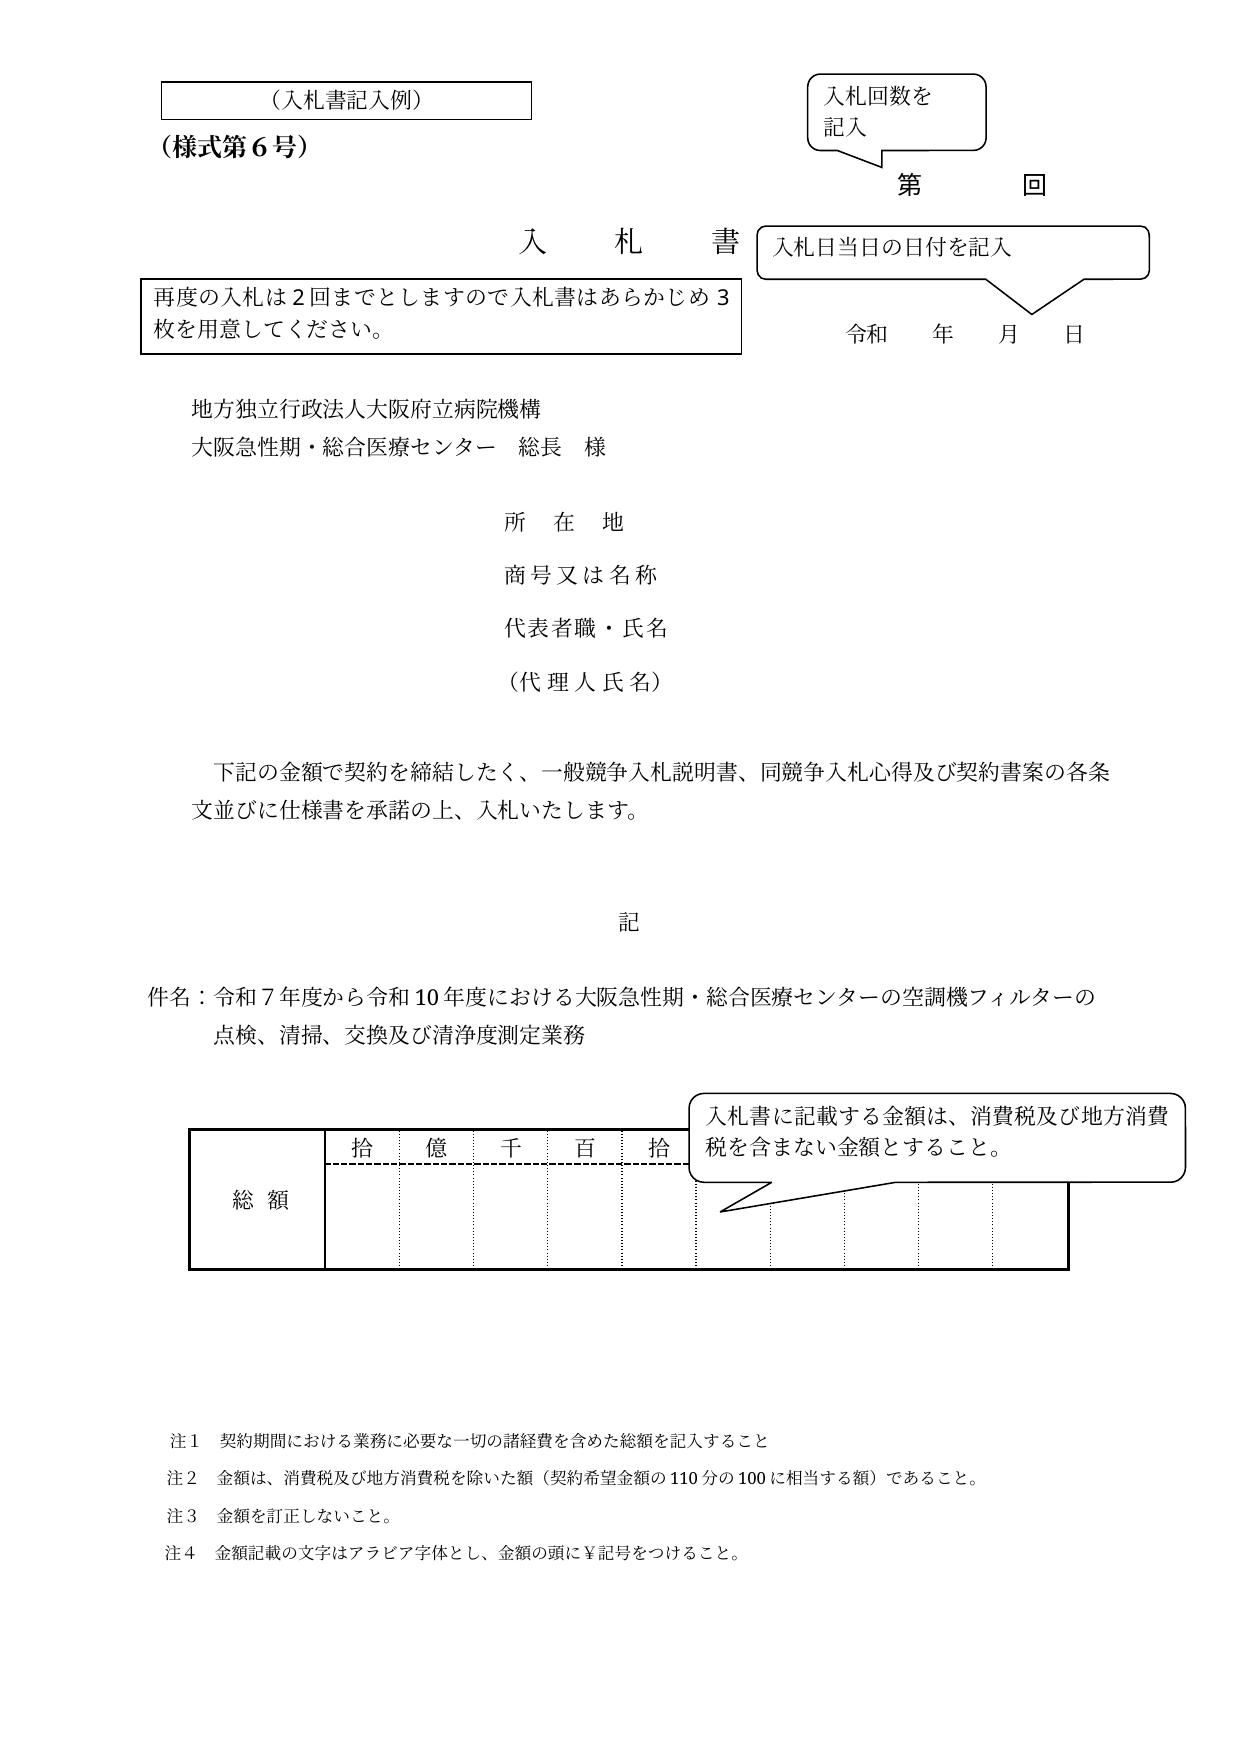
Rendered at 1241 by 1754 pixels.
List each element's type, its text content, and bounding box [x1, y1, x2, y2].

text 点検、清掃、交換及び清浄度測定業務 [191, 1015, 1110, 1052]
text 下記の金額で契約を締結したく、一般競争入札説明書、同競争入札心得及び契約書案の各条文並びに仕様書を承諾の上、入札いたします。 [148, 752, 1110, 827]
text 商号又は名称 [148, 555, 1110, 593]
text 所在地 [148, 502, 1110, 539]
subtitle 記 [148, 902, 1110, 940]
table_header 拾 [622, 1131, 688, 1163]
text 入 札 書 [148, 202, 1110, 277]
text 注２ 金額は、消費税及び地方消費税を除いた額（契約希望金額の110分の100に相当する額）であること。 [148, 1459, 1110, 1496]
table_cell [400, 1163, 473, 1268]
text 件名：令和７年度から令和10年度における大阪急性期・総合医療センターの空調機フィルターの [148, 977, 1110, 1015]
table_cell [770, 1193, 844, 1268]
table_cell [474, 1163, 548, 1268]
table_header 総 額 [191, 1131, 324, 1268]
text （様式第６号） [148, 127, 868, 164]
table_header 拾 [326, 1131, 399, 1163]
text 注４ 金額記載の文字はアラビア字体とし、金額の頭に￥記号をつけること。 [148, 1534, 1110, 1571]
table_cell [622, 1163, 696, 1268]
text 大阪急性期・総合医療センター 総長 様 [148, 427, 1110, 464]
text （様式第６号） [883, 127, 1110, 164]
table_cell [844, 1184, 918, 1268]
table_cell [548, 1163, 622, 1268]
text 令和 年 月 日 [742, 314, 1085, 352]
table_cell [993, 1184, 1067, 1268]
text 代表者職・氏名 [148, 608, 1110, 646]
table_header 千 [474, 1131, 548, 1163]
text （代 理 人 氏 名） [148, 662, 1110, 699]
table_cell [326, 1163, 399, 1268]
text 注１ 契約期間における業務に必要な一切の諸経費を含めた総額を記入すること [148, 1421, 1110, 1459]
table_cell [919, 1184, 993, 1268]
table_cell [696, 1182, 770, 1268]
text 地方独立行政法人大阪府立病院機構 [148, 389, 1110, 427]
text 注３ 金額を訂正しないこと。 [148, 1496, 1110, 1534]
table_header 百 [548, 1131, 622, 1163]
table_header 億 [400, 1131, 473, 1163]
text 第 回 [148, 164, 1110, 202]
